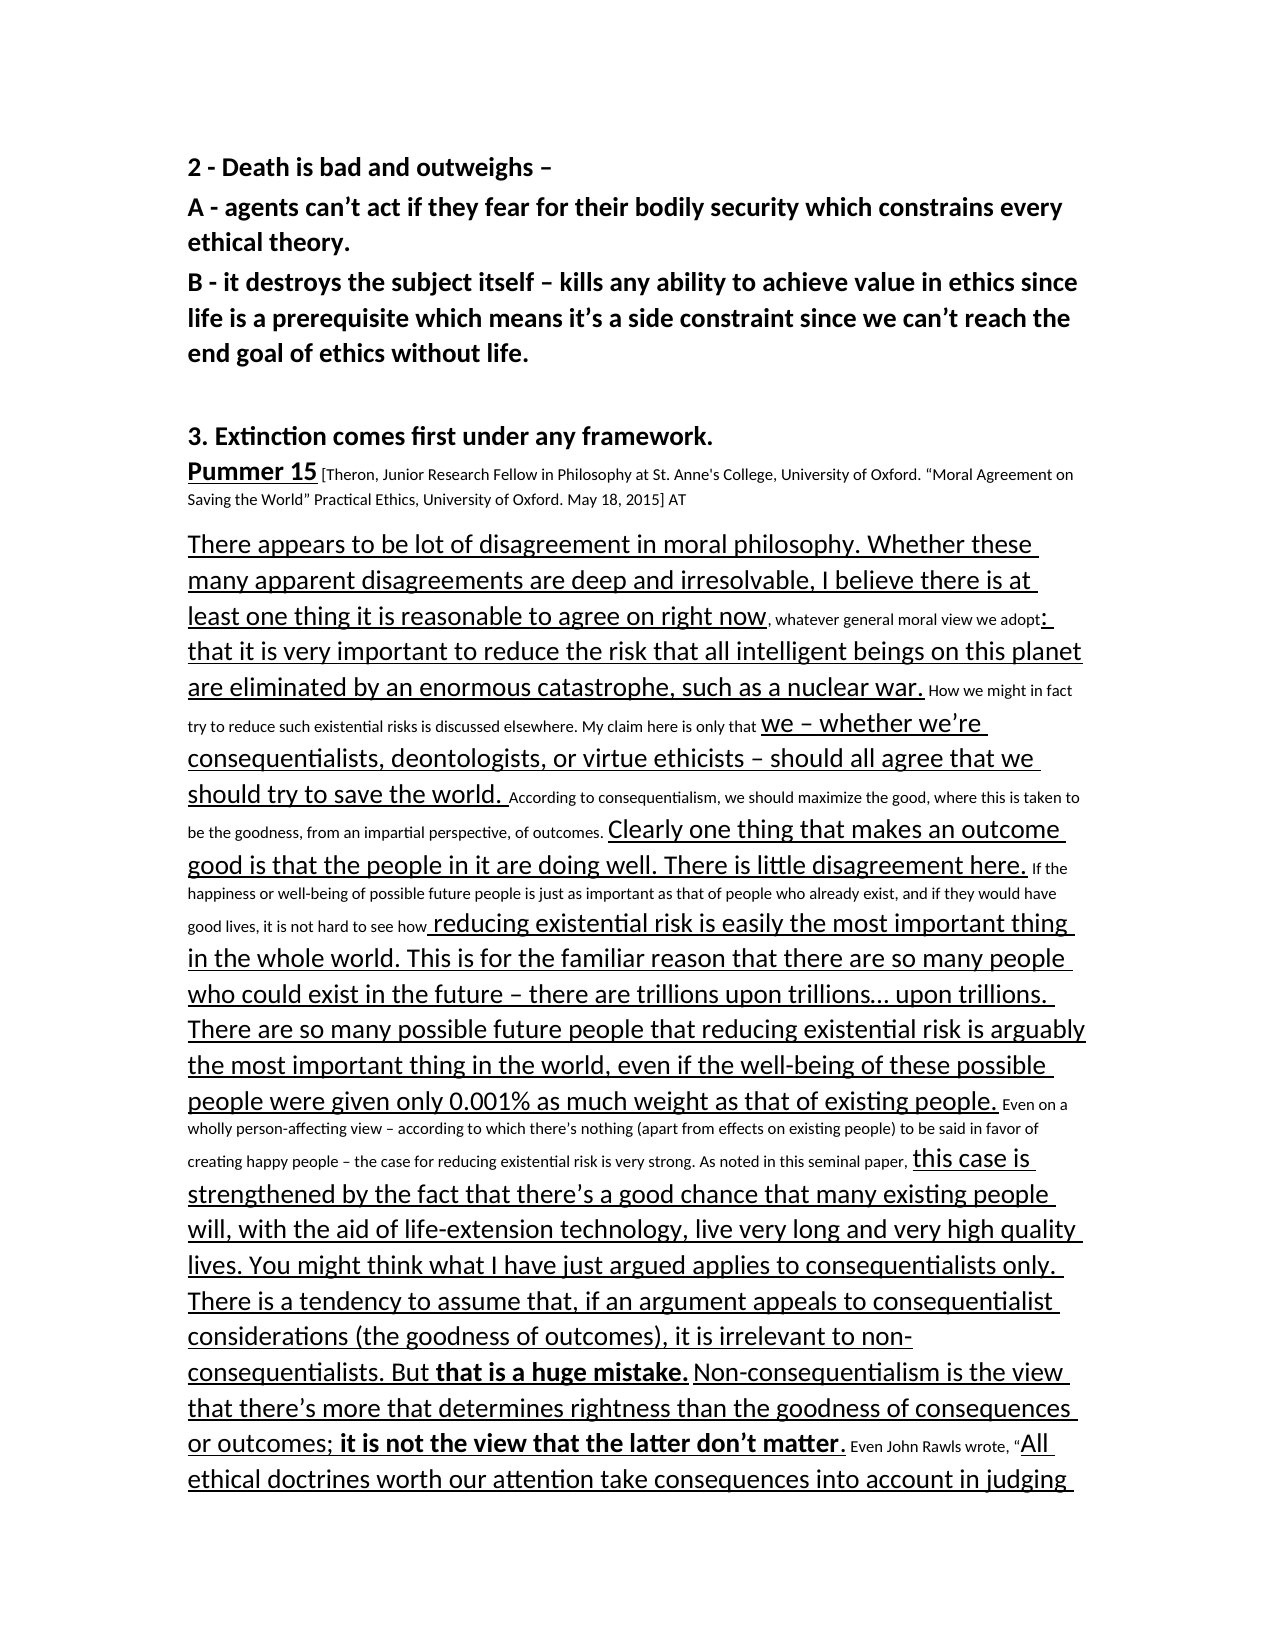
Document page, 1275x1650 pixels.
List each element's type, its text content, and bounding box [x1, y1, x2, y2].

subtitle B - it destroys the subject itself – kills any ability to achieve value in ethics since life is a prerequisite which means it’s a side constraint since we can’t reach the end goal of ethics without life. [187, 265, 1087, 369]
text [187, 528, 1087, 1495]
text Pummer 15 [Theron, Junior Research Fellow in Philosophy at St. Anne's College, University of Oxford. “Moral Agreement on Saving the World” Practical Ethics, University of Oxford. May 18, 2015] AT [187, 454, 1087, 509]
subtitle A - agents can’t act if they fear for their bodily security which constrains every ethical theory. [187, 190, 1087, 258]
subtitle 2 - Death is bad and outweighs – [187, 150, 1087, 183]
subtitle 3. Extinction comes first under any framework. [187, 419, 1087, 452]
